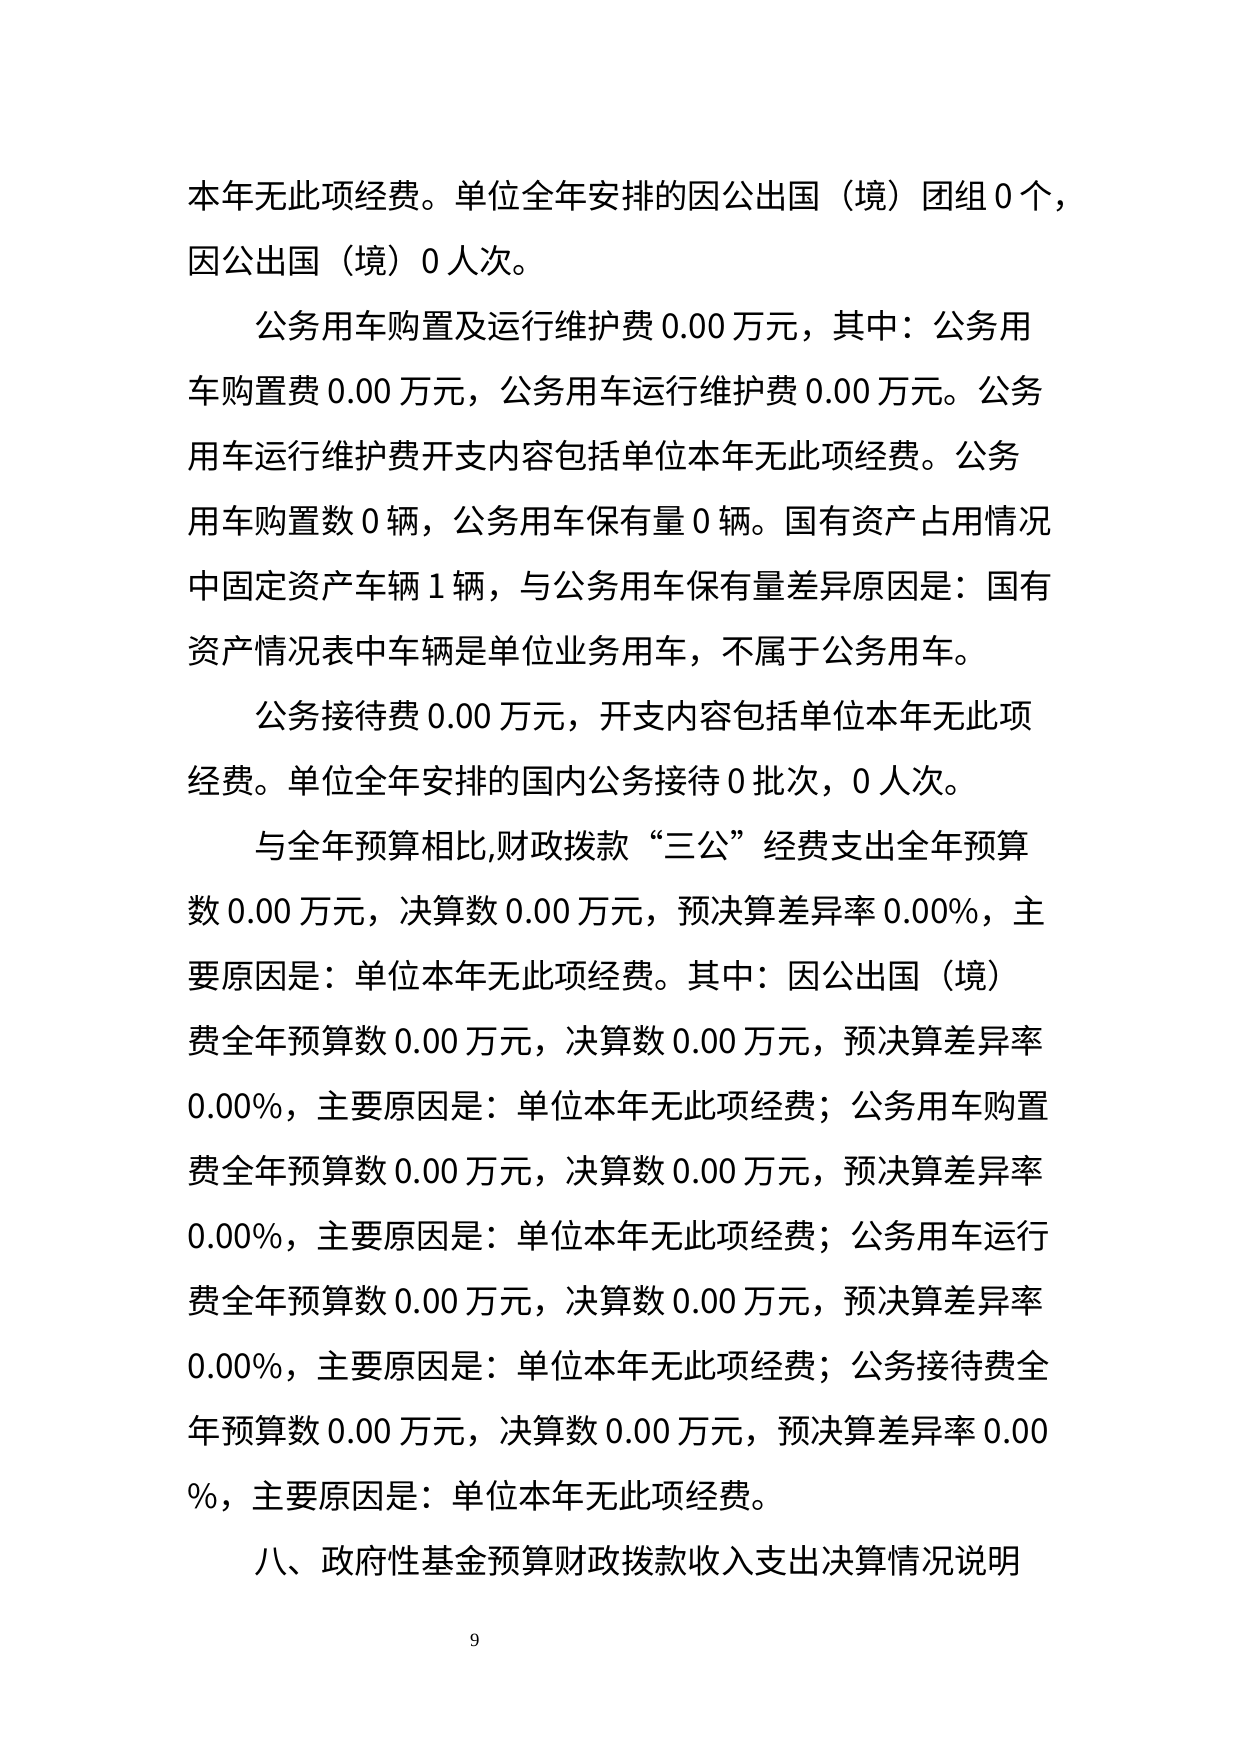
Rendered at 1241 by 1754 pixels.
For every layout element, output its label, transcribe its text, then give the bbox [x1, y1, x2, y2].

text 公务接待费0.00万元，开支内容包括单位本年无此项经费。单位全年安排的国内公务接待0批次，0人次。 [187, 682, 1053, 812]
text 八、政府性基金预算财政拨款收入支出决算情况说明 [187, 1527, 1053, 1592]
text 公务用车购置及运行维护费0.00万元，其中：公务用车购置费0.00万元，公务用车运行维护费0.00万元。公务用车运行维护费开支内容包括单位本年无此项经费。公务用车购置数0辆，公务用车保有量0辆。国有资产占用情况中固定资产车辆1辆，与公务用车保有量差异原因是：国有资产情况表中车辆是单位业务用车，不属于公务用车。 [187, 292, 1053, 682]
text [187, 162, 1053, 292]
text 与全年预算相比,财政拨款“三公”经费支出全年预算数0.00万元，决算数0.00万元，预决算差异率0.00%，主要原因是：单位本年无此项经费。其中：因公出国（境）费全年预算数0.00万元，决算数0.00万元，预决算差异率0.00%，主要原因是：单位本年无此项经费；公务用车购置费全年预算数0.00万元，决算数0.00万元，预决算差异率0.00%，主要原因是：单位本年无此项经费；公务用车运行费全年预算数0.00万元，决算数0.00万元，预决算差异率0.00%，主要原因是：单位本年无此项经费；公务接待费全年预算数0.00万元，决算数0.00万元，预决算差异率0.00%，主要原因是：单位本年无此项经费。 [187, 812, 1053, 1527]
